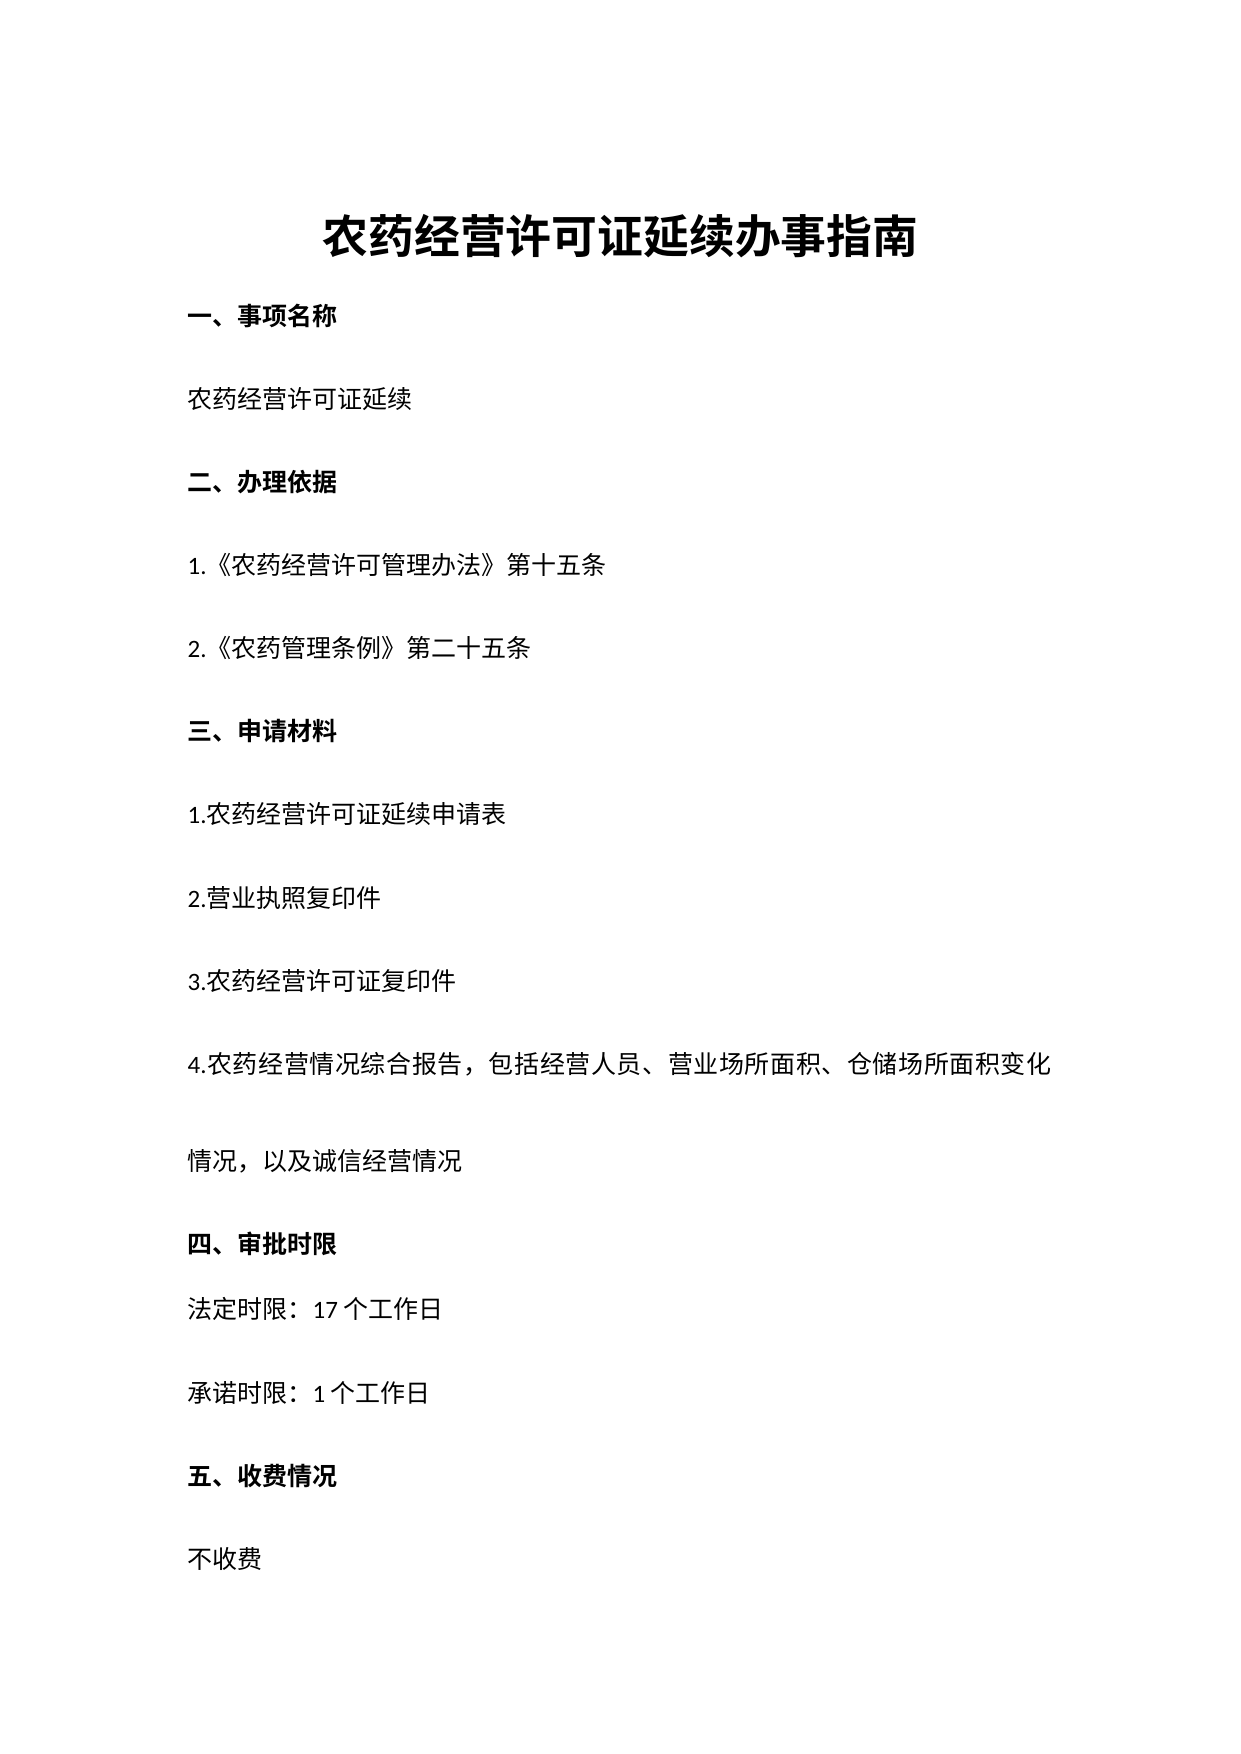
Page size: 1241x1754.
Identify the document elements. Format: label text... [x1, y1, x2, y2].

text 一、事项名称 [187, 282, 1053, 347]
text 1.《农药经营许可管理办法》第十五条 [187, 531, 1053, 596]
text 2.营业执照复印件 [187, 864, 1053, 929]
text 3.农药经营许可证复印件 [187, 947, 1053, 1012]
text 三、申请材料 [187, 697, 1053, 762]
list 收费情况 [187, 1442, 1053, 1507]
text 2.《农药管理条例》第二十五条 [187, 614, 1053, 679]
text 1.农药经营许可证延续申请表 [187, 781, 1053, 846]
text 四、审批时限 [187, 1211, 1053, 1276]
text 农药经营许可证延续办事指南 [187, 184, 1053, 282]
list 不收费 [187, 1525, 1053, 1590]
text 4.农药经营情况综合报告，包括经营人员、营业场所面积、仓储场所面积变化情况，以及诚信经营情况 [187, 1030, 1053, 1192]
text 农药经营许可证延续 [187, 365, 1053, 430]
text 承诺时限：1个工作日 [187, 1359, 1053, 1424]
text 二、办理依据 [187, 448, 1053, 513]
text 法定时限：17个工作日 [187, 1276, 1053, 1341]
